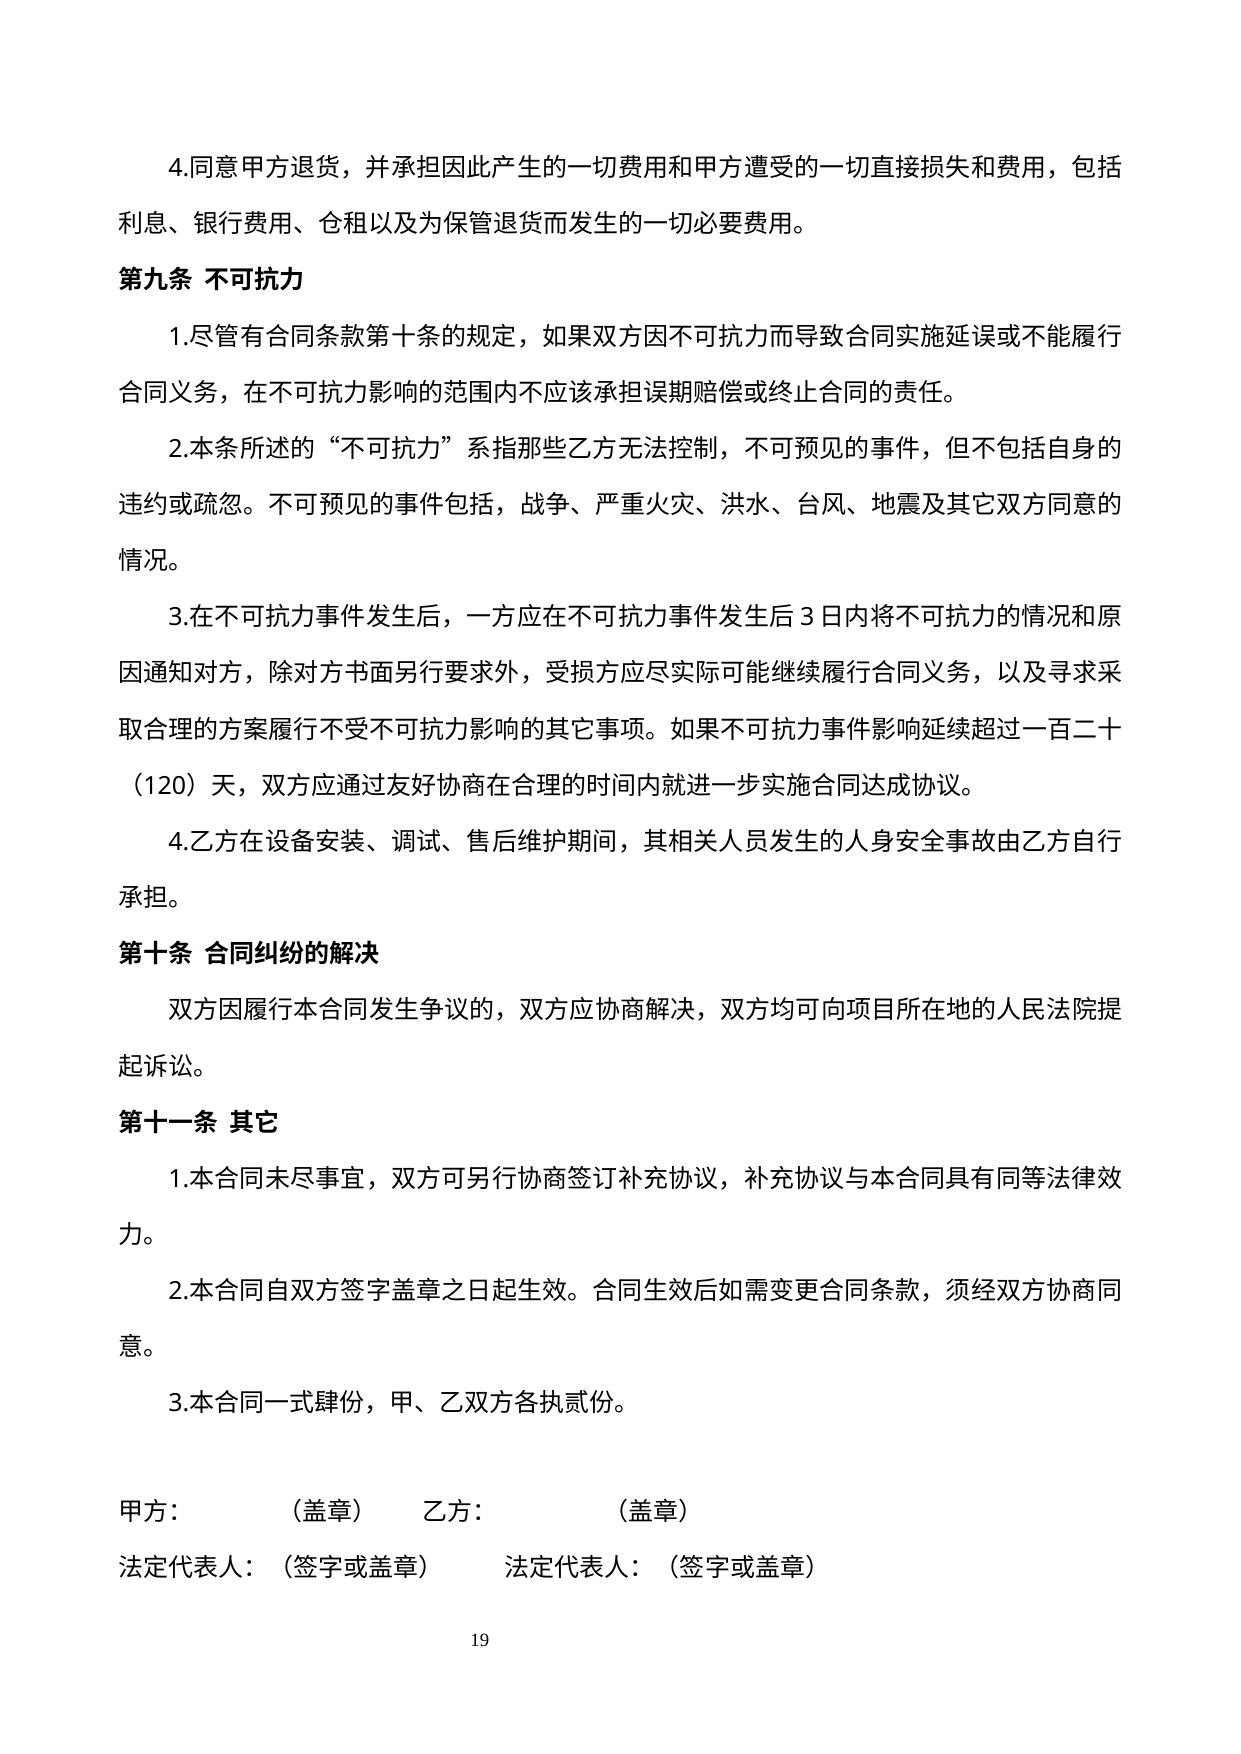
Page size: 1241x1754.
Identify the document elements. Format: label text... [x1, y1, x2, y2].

text 3.本合同一式肆份，甲、乙双方各执贰份。 [118, 1383, 1122, 1419]
text 3.在不可抗力事件发生后，一方应在不可抗力事件发生后3日内将不可抗力的情况和原因通知对方，除对方书面另行要求外，受损方应尽实际可能继续履行合同义务，以及寻求采取合理的方案履行不受不可抗力影响的其它事项。如果不可抗力事件影响延续超过一百二十（120）天，双方应通过友好协商在合理的时间内就进一步实施合同达成协议。 [118, 597, 1122, 801]
text 1.本合同未尽事宜，双方可另行协商签订补充协议，补充协议与本合同具有同等法律效力。 [118, 1158, 1122, 1251]
text 双方因履行本合同发生争议的，双方应协商解决，双方均可向项目所在地的人民法院提起诉讼。 [118, 990, 1122, 1082]
text 2.本合同自双方签字盖章之日起生效。合同生效后如需变更合同条款，须经双方协商同意。 [118, 1271, 1122, 1363]
text 1.尽管有合同条款第十条的规定，如果双方因不可抗力而导致合同实施延误或不能履行合同义务，在不可抗力影响的范围内不应该承担误期赔偿或终止合同的责任。 [118, 316, 1122, 408]
text 法定代表人：（签字或盖章） 法定代表人：（签字或盖章） [118, 1548, 1122, 1584]
text 第十条 合同纠纷的解决 [118, 934, 1122, 970]
text 甲方： （盖章） 乙方： （盖章） [118, 1492, 1122, 1528]
text 2.本条所述的“不可抗力”系指那些乙方无法控制，不可预见的事件，但不包括自身的违约或疏忽。不可预见的事件包括，战争、严重火灾、洪水、台风、地震及其它双方同意的情况。 [118, 428, 1122, 577]
text 第九条 不可抗力 [118, 260, 1122, 296]
text 第十一条 其它 [118, 1102, 1122, 1138]
text 4.同意甲方退货，并承担因此产生的一切费用和甲方遭受的一切直接损失和费用，包括利息、银行费用、仓租以及为保管退货而发生的一切必要费用。 [118, 148, 1122, 240]
text 4.乙方在设备安装、调试、售后维护期间，其相关人员发生的人身安全事故由乙方自行承担。 [118, 821, 1122, 914]
